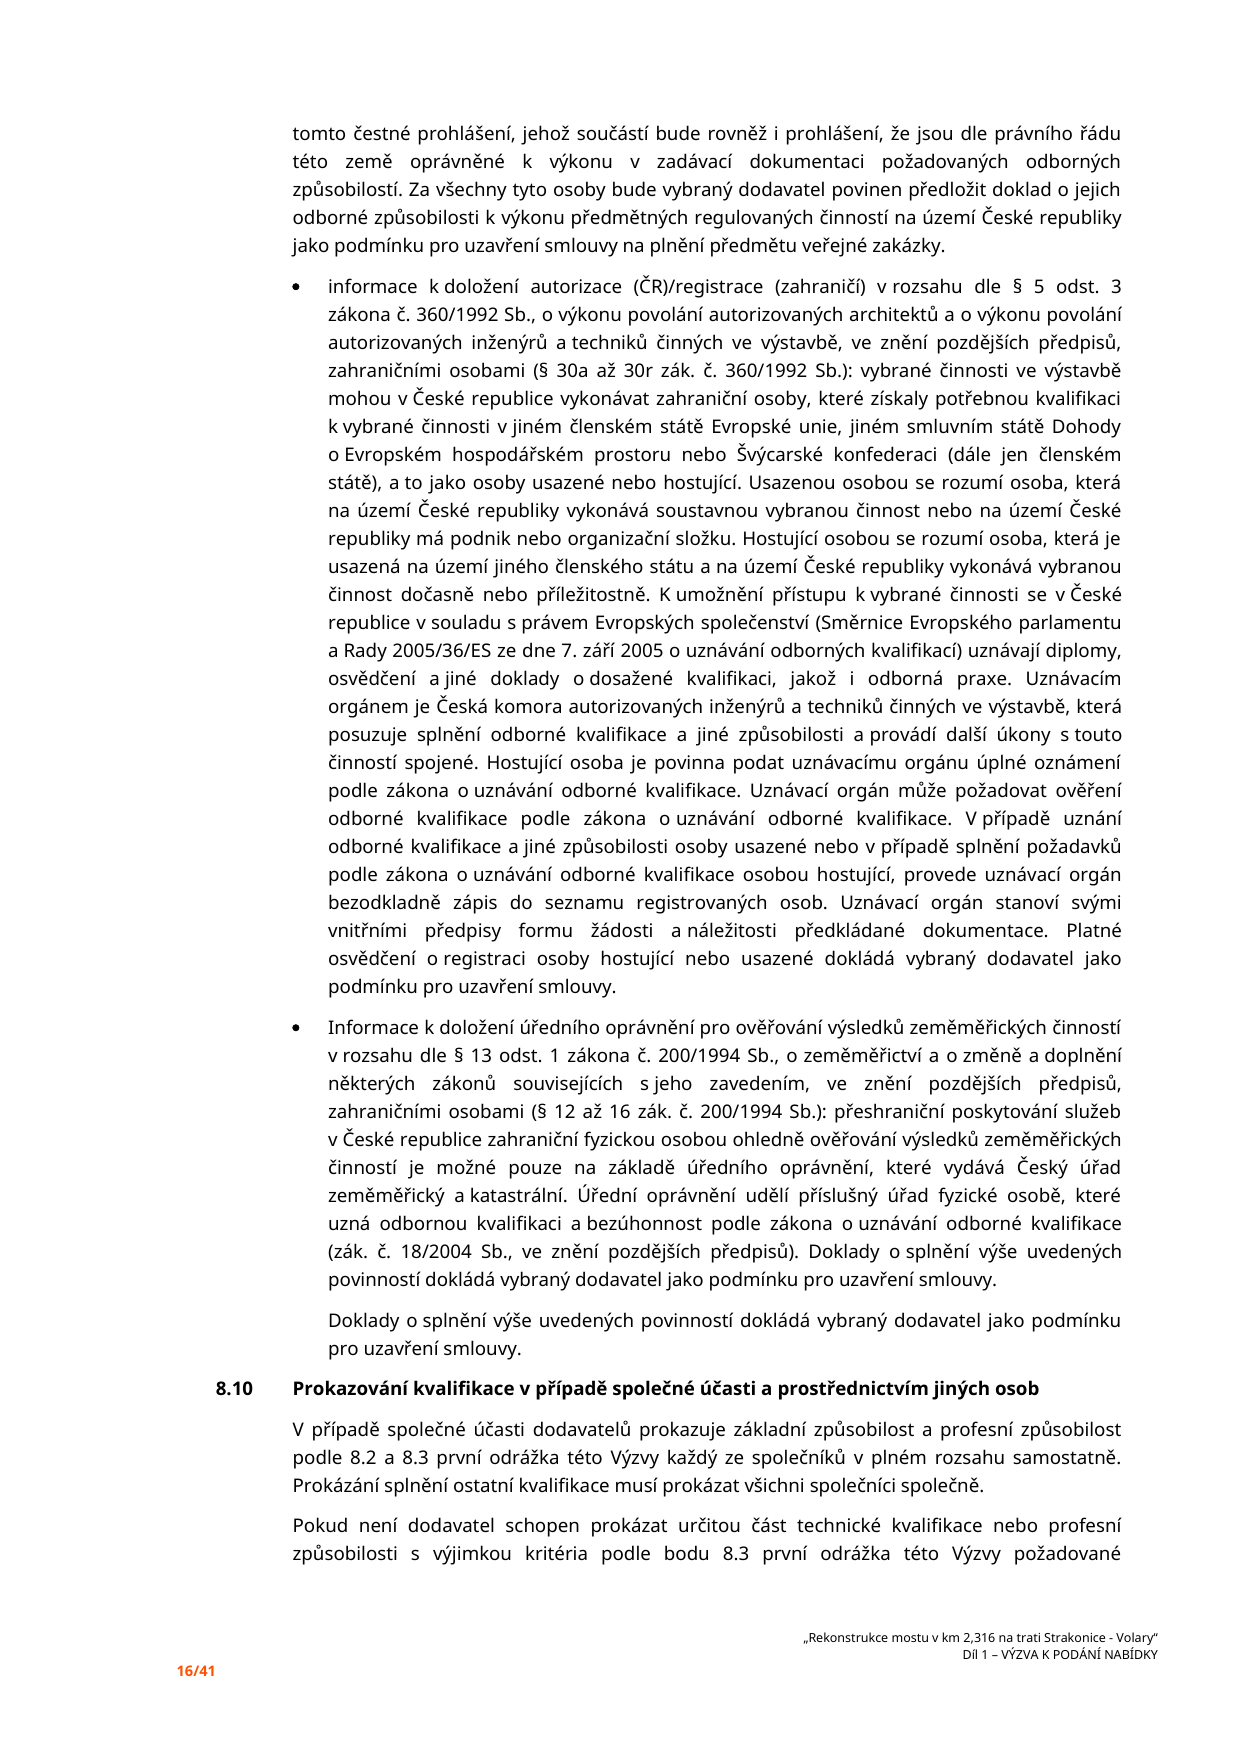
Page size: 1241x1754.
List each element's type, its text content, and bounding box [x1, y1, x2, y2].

text Informace k doložení úředního oprávnění pro ověřování výsledků zeměměřických činností v rozsahu dle § 13 odst. 1 zákona č. 200/1994 Sb., o zeměměřictví a o změně a doplnění některých zákonů souvisejících s jeho zavedením, ve znění pozdějších předpisů, zahraničními osobami (§ 12 až 16 zák. č. 200/1994 Sb.): přeshraniční poskytování služeb v České republice zahraniční fyzickou osobou ohledně ověřování výsledků zeměměřických činností je možné pouze na základě úředního oprávnění, které vydává Český úřad zeměměřický a katastrální. Úřední oprávnění udělí příslušný úřad fyzické osobě, které uzná odbornou kvalifikaci a bezúhonnost podle zákona o uznávání odborné kvalifikace (zák. č. 18/2004 Sb., ve znění pozdějších předpisů). Doklady o splnění výše uvedených povinností dokládá vybraný dodavatel jako podmínku pro uzavření smlouvy. [292, 1014, 1122, 1292]
text Doklady o splnění výše uvedených povinností dokládá vybraný dodavatel jako podmínku pro uzavření smlouvy. [328, 1307, 1122, 1361]
text Prokazování kvalifikace v případě společné účasti a prostřednictvím jiných osob [216, 1376, 1122, 1401]
text informace k doložení autorizace (ČR)/registrace (zahraničí) v rozsahu dle § 5 odst. 3 zákona č. 360/1992 Sb., o výkonu povolání autorizovaných architektů a o výkonu povolání autorizovaných inženýrů a techniků činných ve výstavbě, ve znění pozdějších předpisů, zahraničními osobami (§ 30a až 30r zák. č. 360/1992 Sb.): vybrané činnosti ve výstavbě mohou v České republice vykonávat zahraniční osoby, které získaly potřebnou kvalifikaci k vybrané činnosti v jiném členském státě Evropské unie, jiném smluvním státě Dohody o Evropském hospodářském prostoru nebo Švýcarské konfederaci (dále jen členském státě), a to jako osoby usazené nebo hostující. Usazenou osobou se rozumí osoba, která na území České republiky vykonává soustavnou vybranou činnost nebo na území České republiky má podnik nebo organizační složku. Hostující osobou se rozumí osoba, která je usazená na území jiného členského státu a na území České republiky vykonává vybranou činnost dočasně nebo příležitostně. K umožnění přístupu k vybrané činnosti se v České republice v souladu s právem Evropských společenství (Směrnice Evropského parlamentu a Rady 2005/36/ES ze dne 7. září 2005 o uznávání odborných kvalifikací) uznávají diplomy, osvědčení a jiné doklady o dosažené kvalifikaci, jakož i odborná praxe. Uznávacím orgánem je Česká komora autorizovaných inženýrů a techniků činných ve výstavbě, která posuzuje splnění odborné kvalifikace a jiné způsobilosti a provádí další úkony s touto činností spojené. Hostující osoba je povinna podat uznávacímu orgánu úplné oznámení podle zákona o uznávání odborné kvalifikace. Uznávací orgán může požadovat ověření odborné kvalifikace podle zákona o uznávání odborné kvalifikace. V případě uznání odborné kvalifikace a jiné způsobilosti osoby usazené nebo v případě splnění požadavků podle zákona o uznávání odborné kvalifikace osobou hostující, provede uznávací orgán bezodkladně zápis do seznamu registrovaných osob. Uznávací orgán stanoví svými vnitřními předpisy formu žádosti a náležitosti předkládané dokumentace. Platné osvědčení o registraci osoby hostující nebo usazené dokládá vybraný dodavatel jako podmínku pro uzavření smlouvy. [292, 273, 1122, 999]
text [292, 1513, 1122, 1566]
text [292, 121, 1122, 258]
text V případě společné účasti dodavatelů prokazuje základní způsobilost a profesní způsobilost podle 8.2 a 8.3 první odrážka této Výzvy každý ze společníků v plném rozsahu samostatně. Prokázání splnění ostatní kvalifikace musí prokázat všichni společníci společně. [292, 1416, 1122, 1498]
